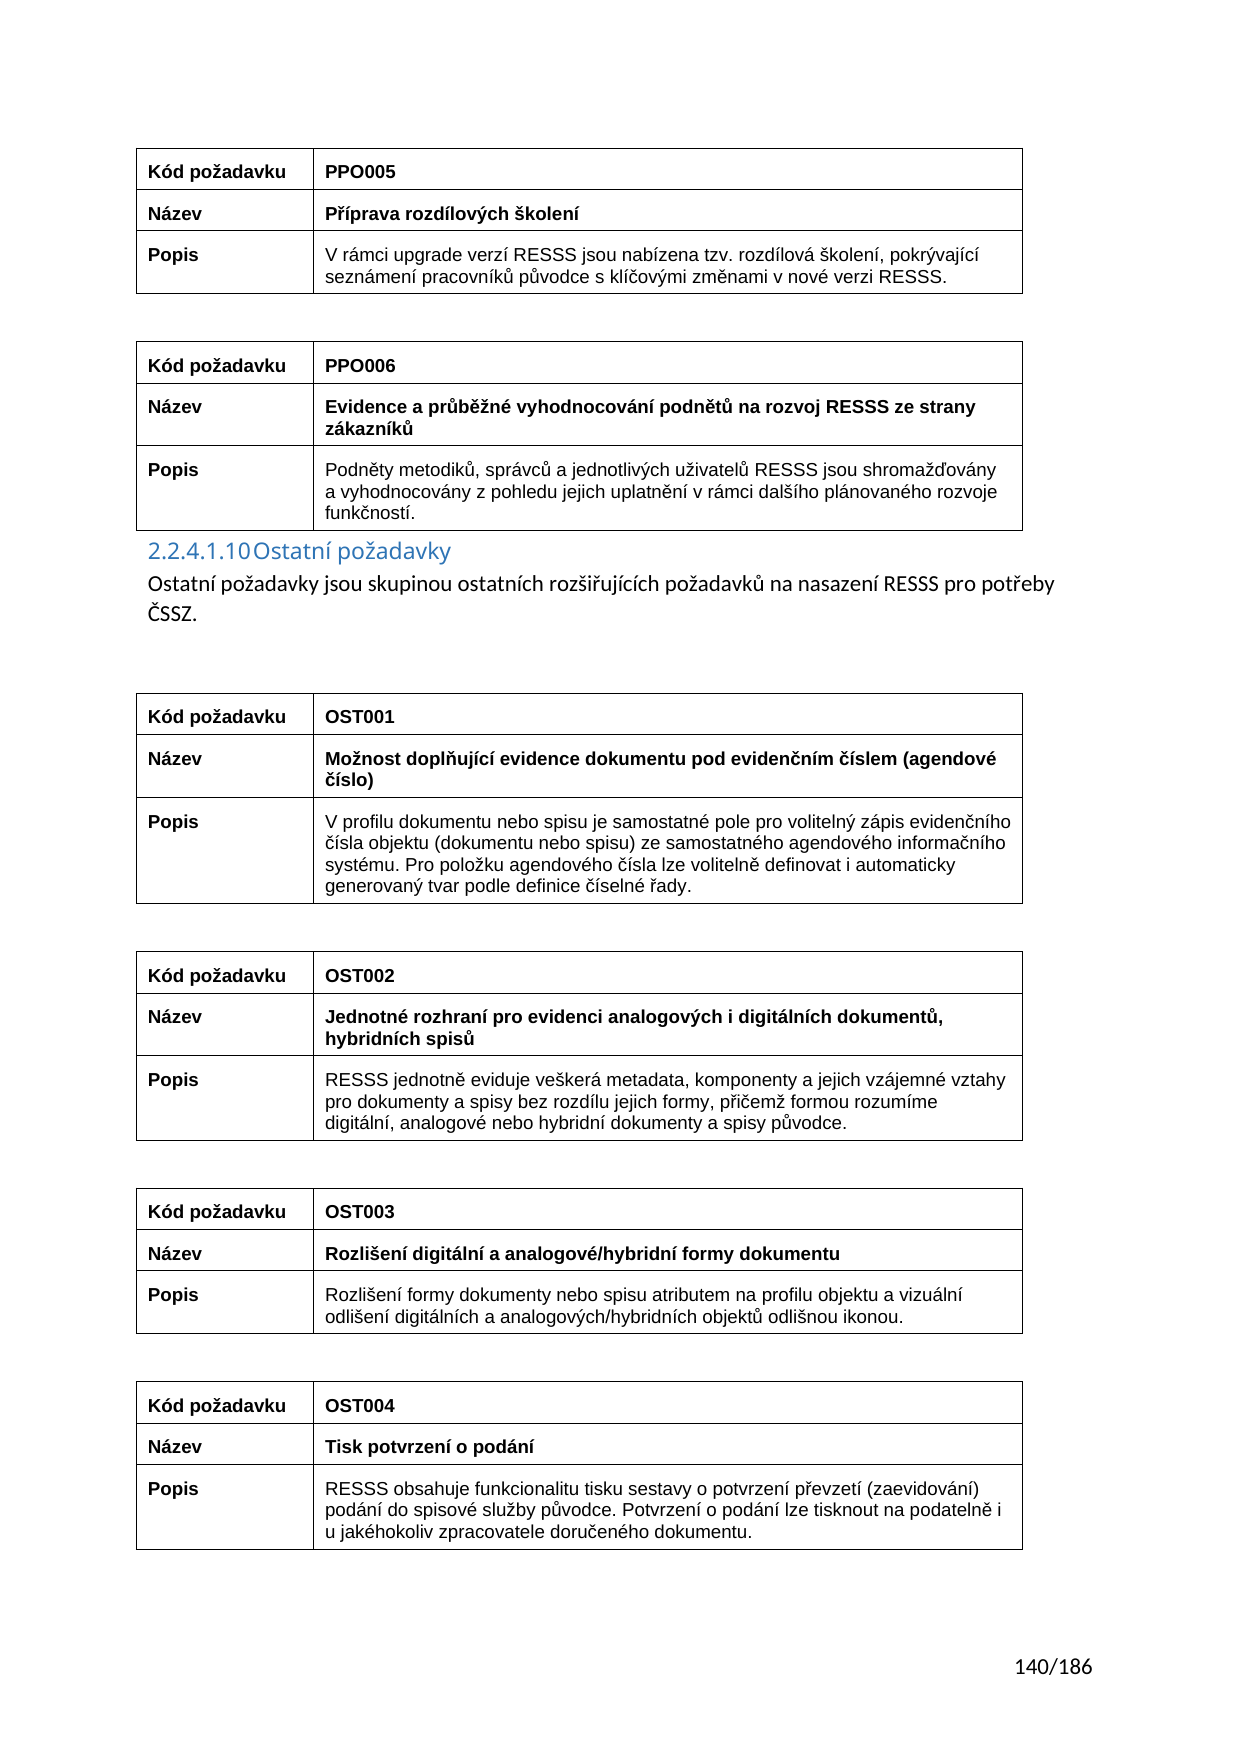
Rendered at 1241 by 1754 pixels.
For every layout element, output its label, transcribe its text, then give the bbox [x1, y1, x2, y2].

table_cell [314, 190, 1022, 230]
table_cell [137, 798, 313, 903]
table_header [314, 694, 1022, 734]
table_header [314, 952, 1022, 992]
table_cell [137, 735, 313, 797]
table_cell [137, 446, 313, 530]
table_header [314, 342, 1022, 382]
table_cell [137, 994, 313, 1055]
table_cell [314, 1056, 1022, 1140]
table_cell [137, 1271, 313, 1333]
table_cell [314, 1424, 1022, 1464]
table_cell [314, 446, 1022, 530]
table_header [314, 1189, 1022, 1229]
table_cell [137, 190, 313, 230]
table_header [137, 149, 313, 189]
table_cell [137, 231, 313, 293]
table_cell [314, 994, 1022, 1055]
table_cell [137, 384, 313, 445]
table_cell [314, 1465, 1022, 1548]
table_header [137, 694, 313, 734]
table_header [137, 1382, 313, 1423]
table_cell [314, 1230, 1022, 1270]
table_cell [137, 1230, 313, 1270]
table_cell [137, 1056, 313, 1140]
subtitle Ostatní požadavky [148, 535, 1093, 566]
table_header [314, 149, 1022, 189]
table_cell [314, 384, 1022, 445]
text Ostatní požadavky jsou skupinou ostatních rozšiřujících požadavků na nasazení RESSS pro potřeby ČSSZ. [148, 569, 1093, 627]
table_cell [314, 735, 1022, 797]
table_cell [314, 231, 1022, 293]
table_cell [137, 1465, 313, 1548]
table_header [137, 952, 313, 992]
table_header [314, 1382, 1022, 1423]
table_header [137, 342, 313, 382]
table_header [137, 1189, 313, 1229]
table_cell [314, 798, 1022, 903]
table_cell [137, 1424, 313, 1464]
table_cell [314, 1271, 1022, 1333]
